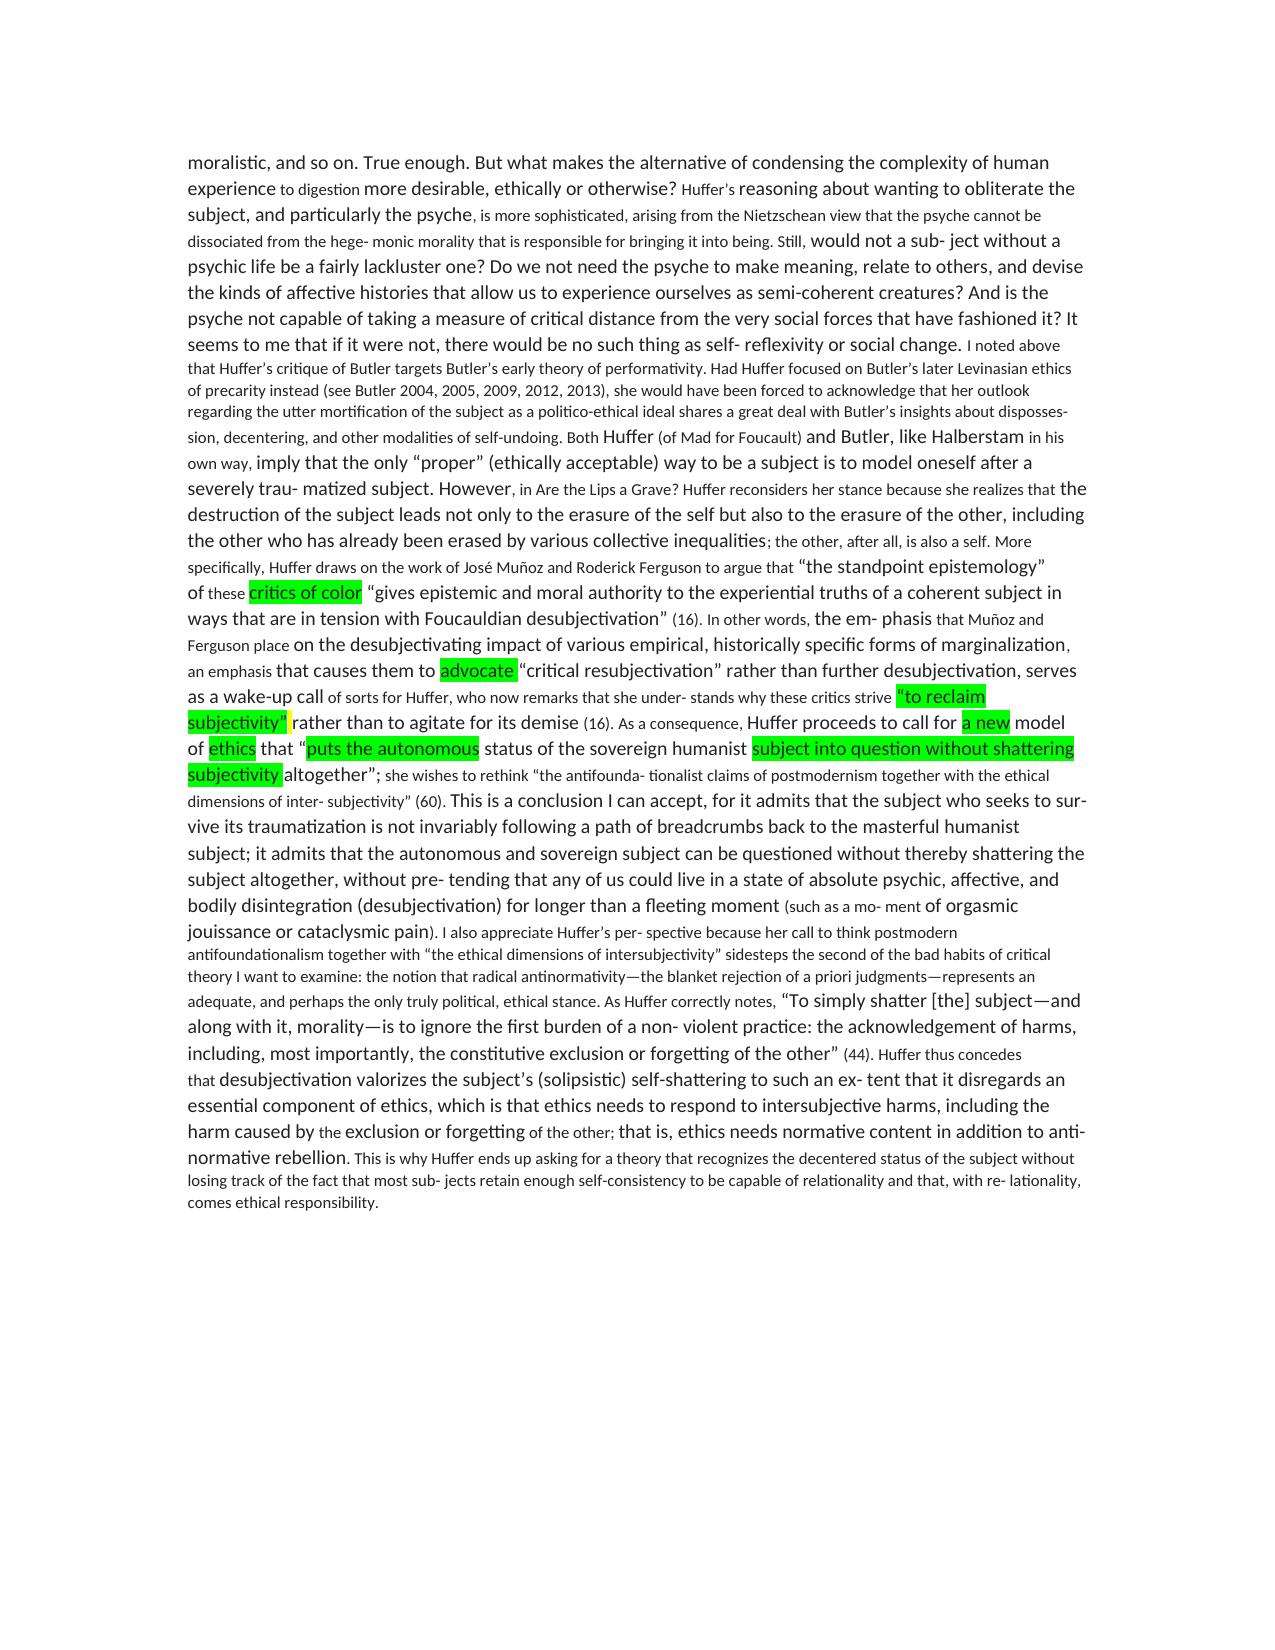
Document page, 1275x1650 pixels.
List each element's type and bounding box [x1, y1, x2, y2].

text [187, 150, 1087, 1213]
